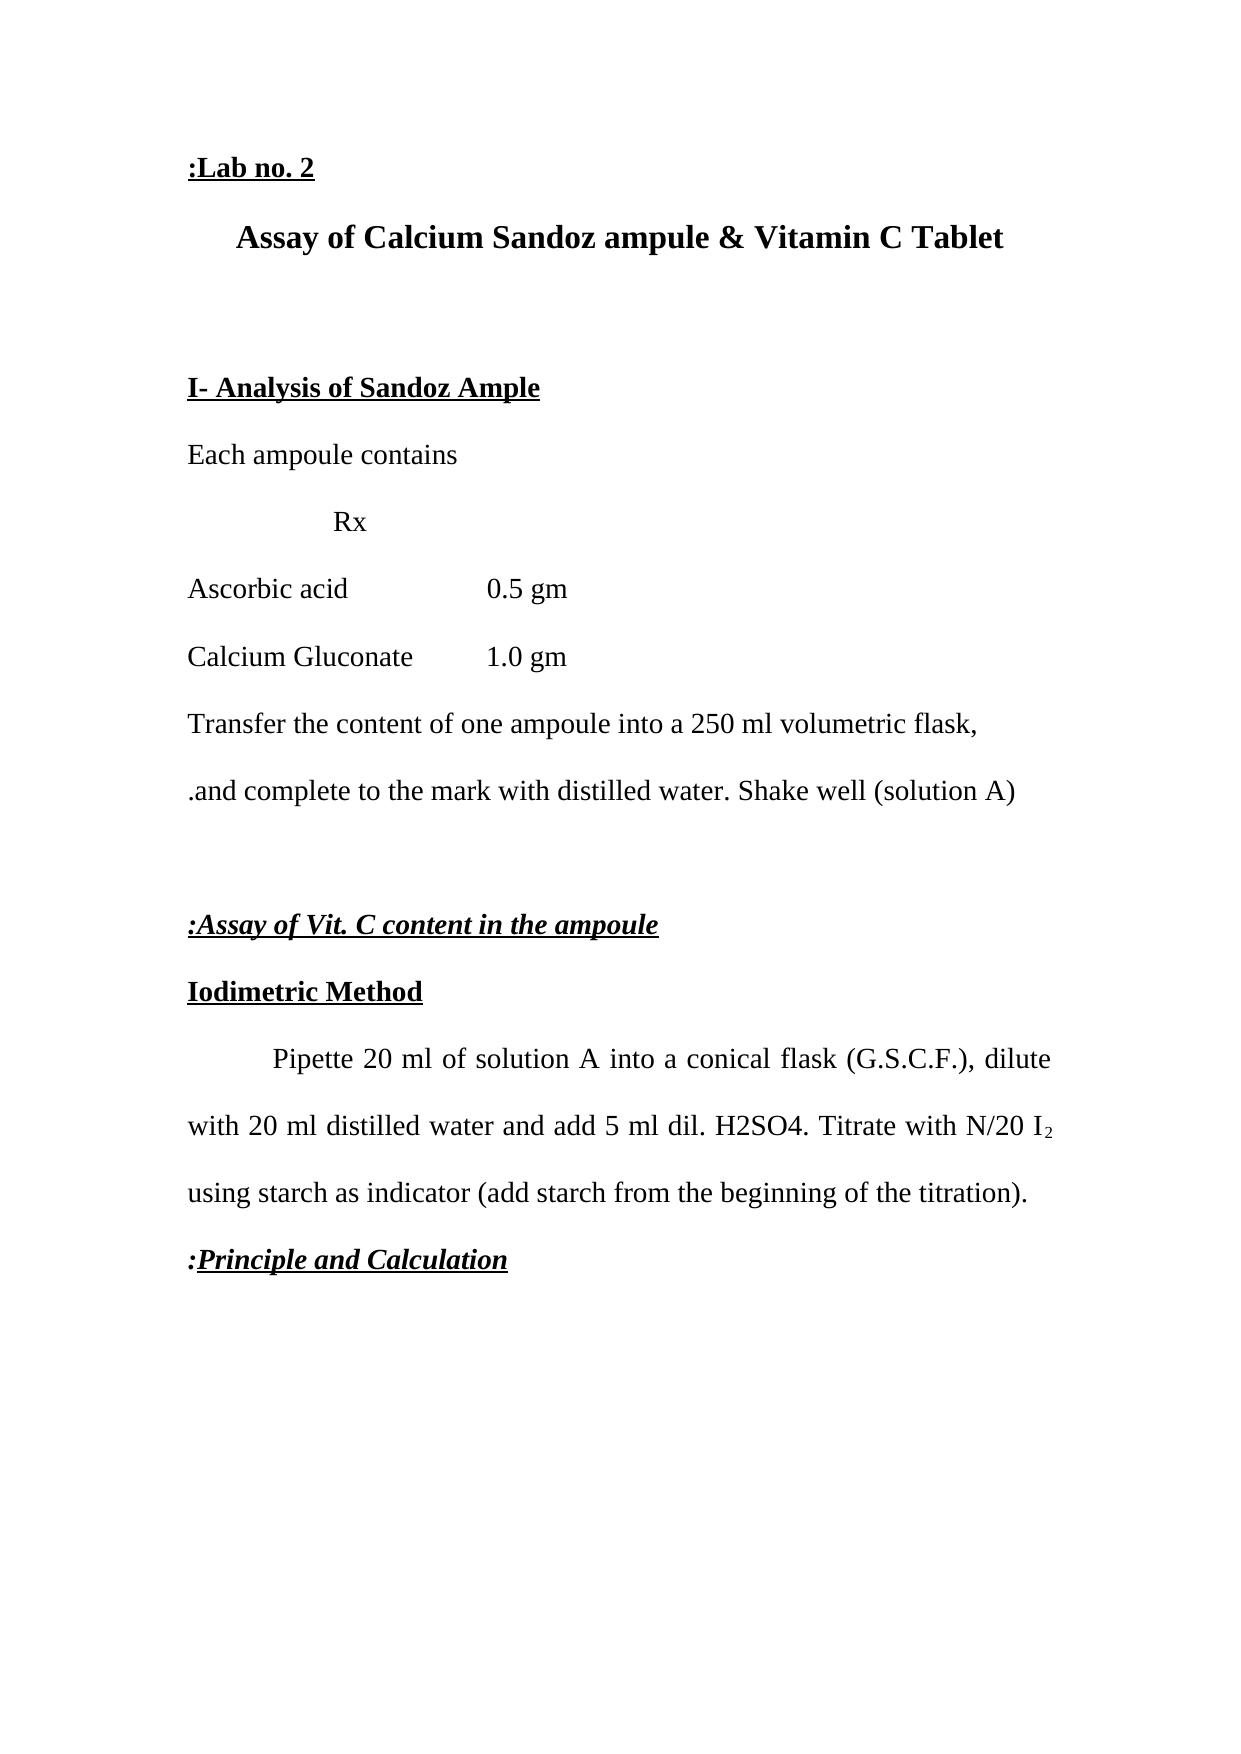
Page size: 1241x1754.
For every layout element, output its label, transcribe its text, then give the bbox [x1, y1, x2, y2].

text Assay of Calcium Sandoz ampule & Vitamin C Tablet [187, 217, 1053, 255]
text Rx [187, 504, 1053, 538]
text Lab no. 2: [187, 150, 1053, 183]
text Assay of Vit. C content in the ampoule: [187, 907, 1053, 941]
text Principle and Calculation: [187, 1242, 1053, 1276]
text Each ampoule contains [187, 437, 1053, 471]
text I- Analysis of Sandoz Ample [187, 370, 1053, 404]
text Calcium Gluconate 1.0 gm [187, 639, 1053, 672]
text Pipette 20 ml of solution A into a conical flask (G.S.C.F.), dilute with 20 ml distilled water and add 5 ml dil. H2SO4. Titrate with N/20 I2 using starch as indicator (add starch from the beginning of the titration). [187, 1041, 1053, 1209]
text Transfer the content of one ampoule into a 250 ml volumetric flask, and complete to the mark with distilled water. Shake well (solution A). [187, 706, 1053, 806]
text Ascorbic acid 0.5 gm [187, 572, 1053, 605]
text Iodimetric Method [187, 974, 1053, 1008]
